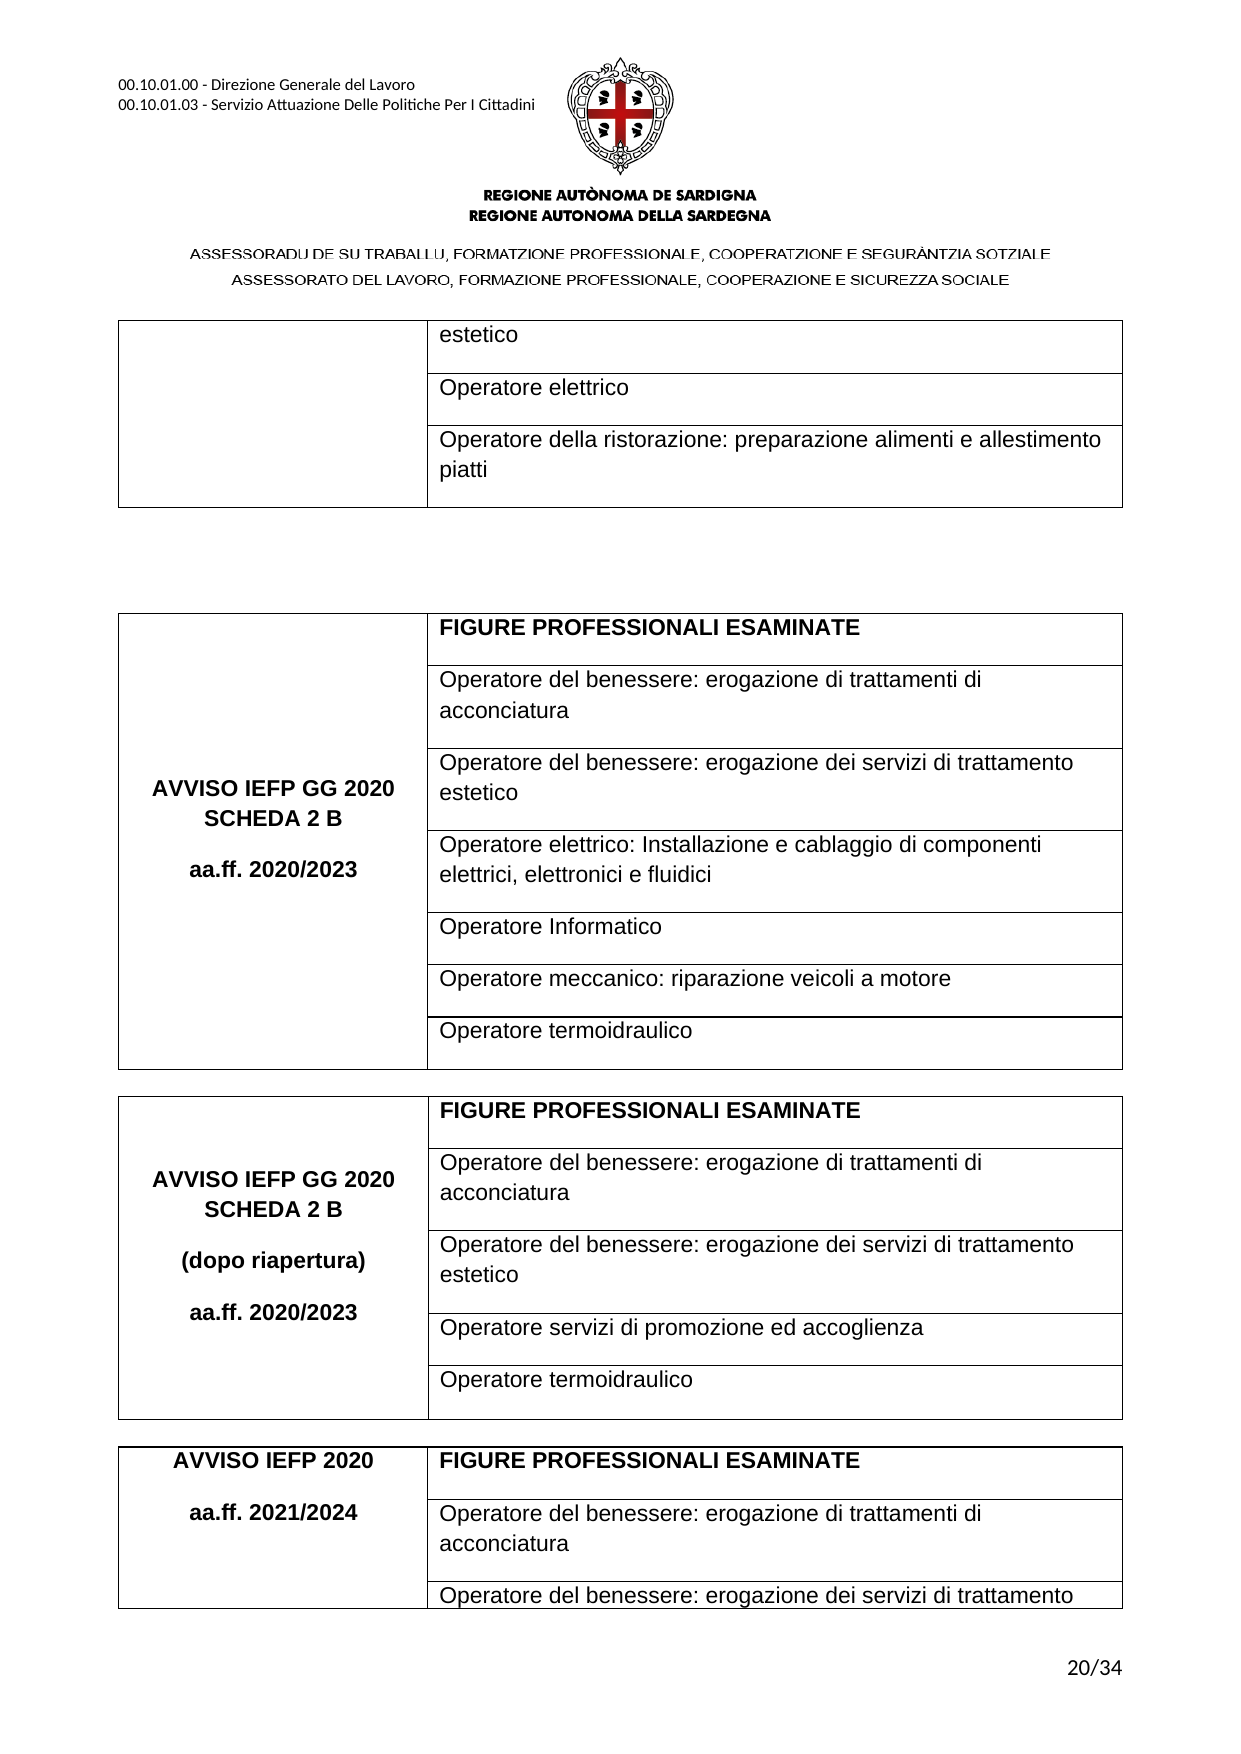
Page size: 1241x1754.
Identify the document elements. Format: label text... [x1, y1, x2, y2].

table_cell Operatore del benessere: erogazione dei servizi di trattamento estetico [428, 1582, 1122, 1608]
table_cell Operatore termoidraulico [428, 1018, 1122, 1068]
table_cell Operatore servizi di promozione ed accoglienza [429, 1314, 1122, 1364]
table_cell Operatore della ristorazione: preparazione alimenti e allestimento piatti [428, 426, 1122, 507]
table_cell Operatore termoidraulico [429, 1366, 1122, 1419]
table_header AVVISO IEFP GG 2020 SCHEDA 2 B aa.ff. 2020/2023 [119, 614, 427, 1068]
table_cell Operatore elettrico [428, 374, 1122, 424]
table_cell Operatore del benessere: erogazione dei servizi di trattamento estetico [428, 749, 1122, 830]
table_cell Operatore del benessere: erogazione dei servizi di trattamento estetico [429, 1231, 1122, 1312]
table_header FIGURE PROFESSIONALI ESAMINATE [429, 1097, 1122, 1148]
table_cell Operatore Informatico [428, 913, 1122, 964]
table_cell Operatore del benessere: erogazione di trattamenti di acconciatura [428, 1500, 1122, 1581]
table_header FIGURE PROFESSIONALI ESAMINATE [428, 614, 1122, 665]
picture [176, 40, 1064, 321]
table_header AVVISO IEFP 2020 aa.ff. 2021/2024 [119, 1448, 427, 1608]
table_cell Operatore meccanico: riparazione veicoli a motore [428, 965, 1122, 1016]
table_cell Operatore del benessere: erogazione di trattamenti di acconciatura [429, 1149, 1122, 1230]
table_cell Operatore del benessere: erogazione di trattamenti di acconciatura [428, 666, 1122, 748]
table_header FIGURE PROFESSIONALI ESAMINATE [428, 1448, 1122, 1498]
table_header AVVISO IEFP GG 2020 SCHEDA 2 B (dopo riapertura) aa.ff. 2020/2023 [119, 1097, 428, 1419]
table_cell Operatore elettrico: Installazione e cablaggio di componenti elettrici, elettronici e fluidici [428, 831, 1122, 912]
table_cell Operatore del benessere: erogazione dei servizi di trattamento estetico [428, 321, 1122, 372]
